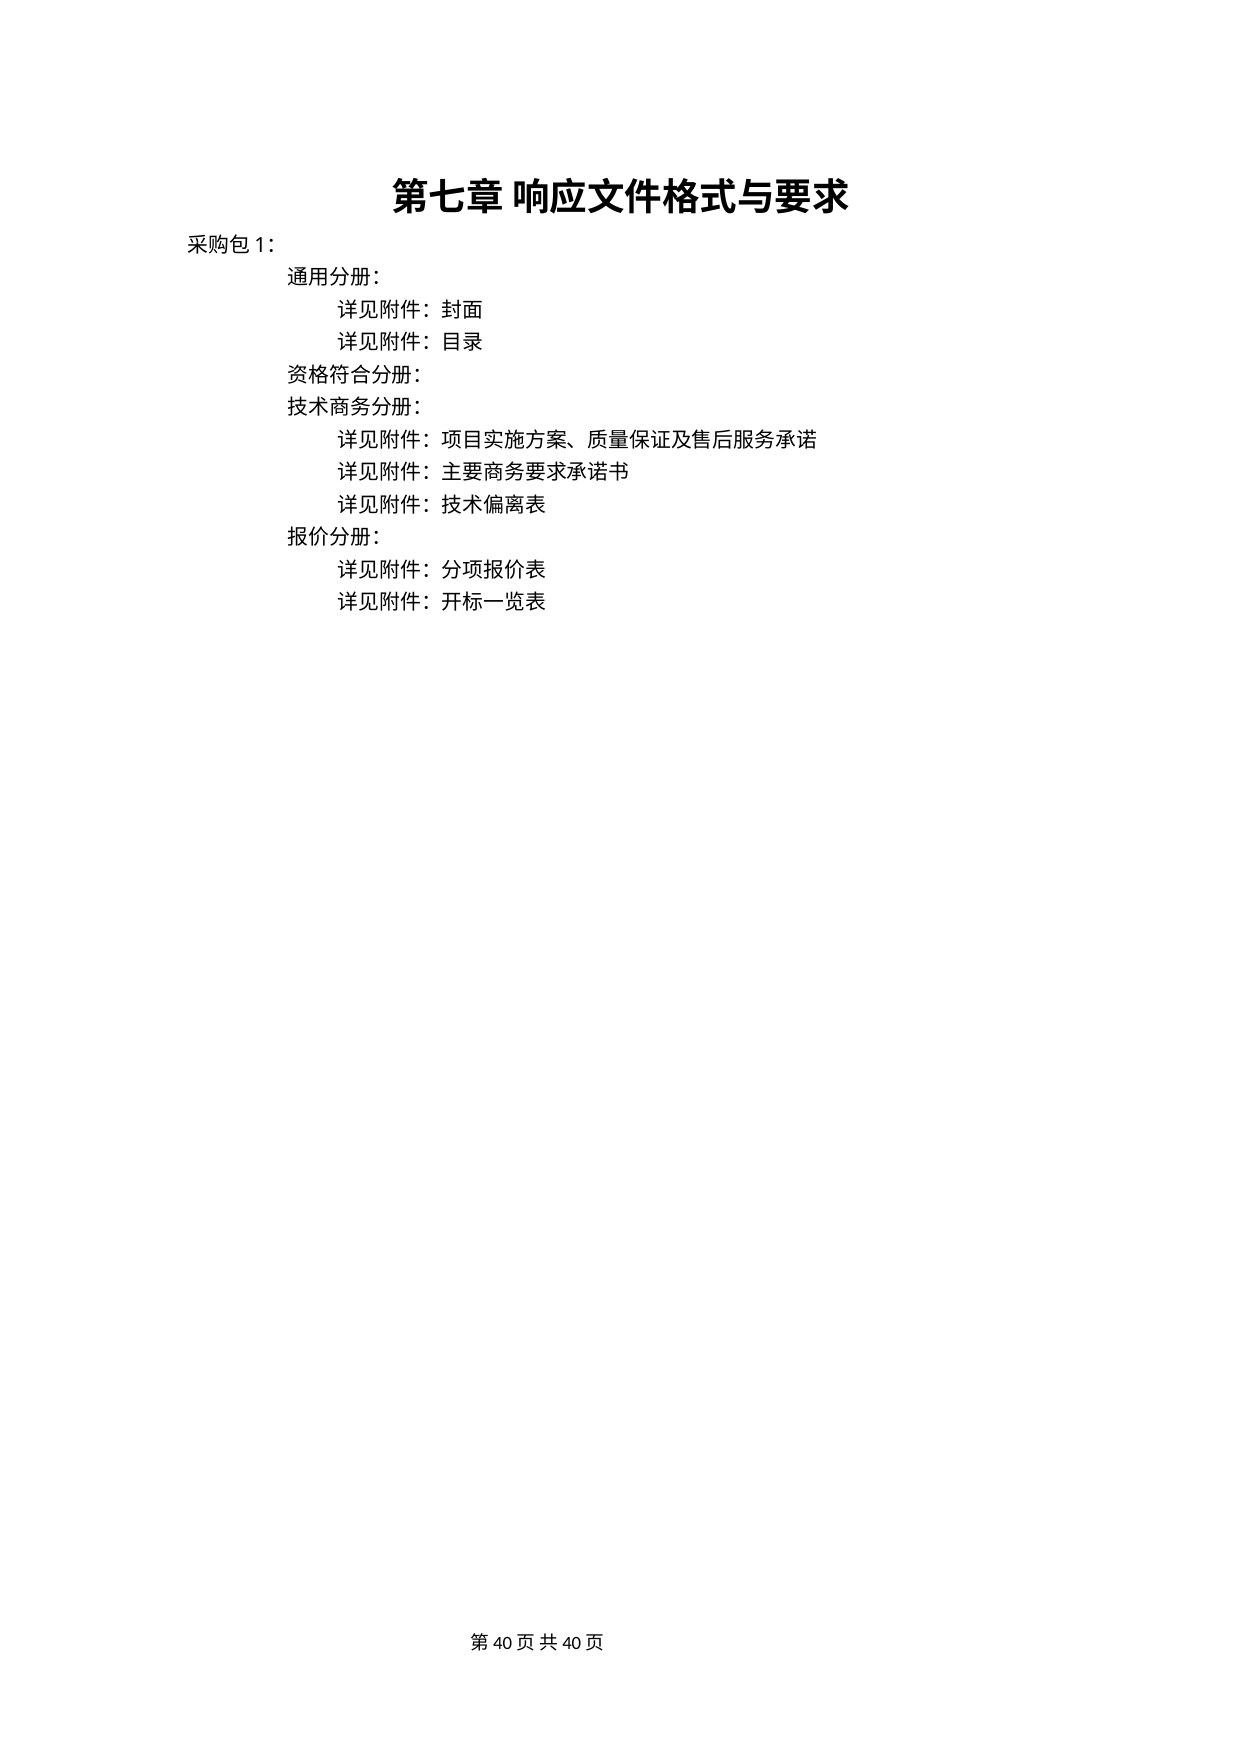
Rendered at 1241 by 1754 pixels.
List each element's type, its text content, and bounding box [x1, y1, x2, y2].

text 详见附件：技术偏离表 [187, 487, 1053, 519]
text 通用分册： [187, 259, 1053, 292]
text 第七章 响应文件格式与要求 [187, 162, 1053, 227]
text 详见附件：开标一览表 [187, 584, 1053, 617]
text 详见附件：分项报价表 [187, 552, 1053, 584]
text 资格符合分册： [187, 357, 1053, 389]
text 报价分册： [187, 519, 1053, 552]
text 详见附件：项目实施方案、质量保证及售后服务承诺 [187, 422, 1053, 454]
text 详见附件：主要商务要求承诺书 [187, 454, 1053, 487]
text 采购包1： [187, 227, 1053, 259]
text 详见附件：封面 [187, 292, 1053, 324]
text 详见附件：目录 [187, 324, 1053, 357]
text 技术商务分册： [187, 389, 1053, 422]
